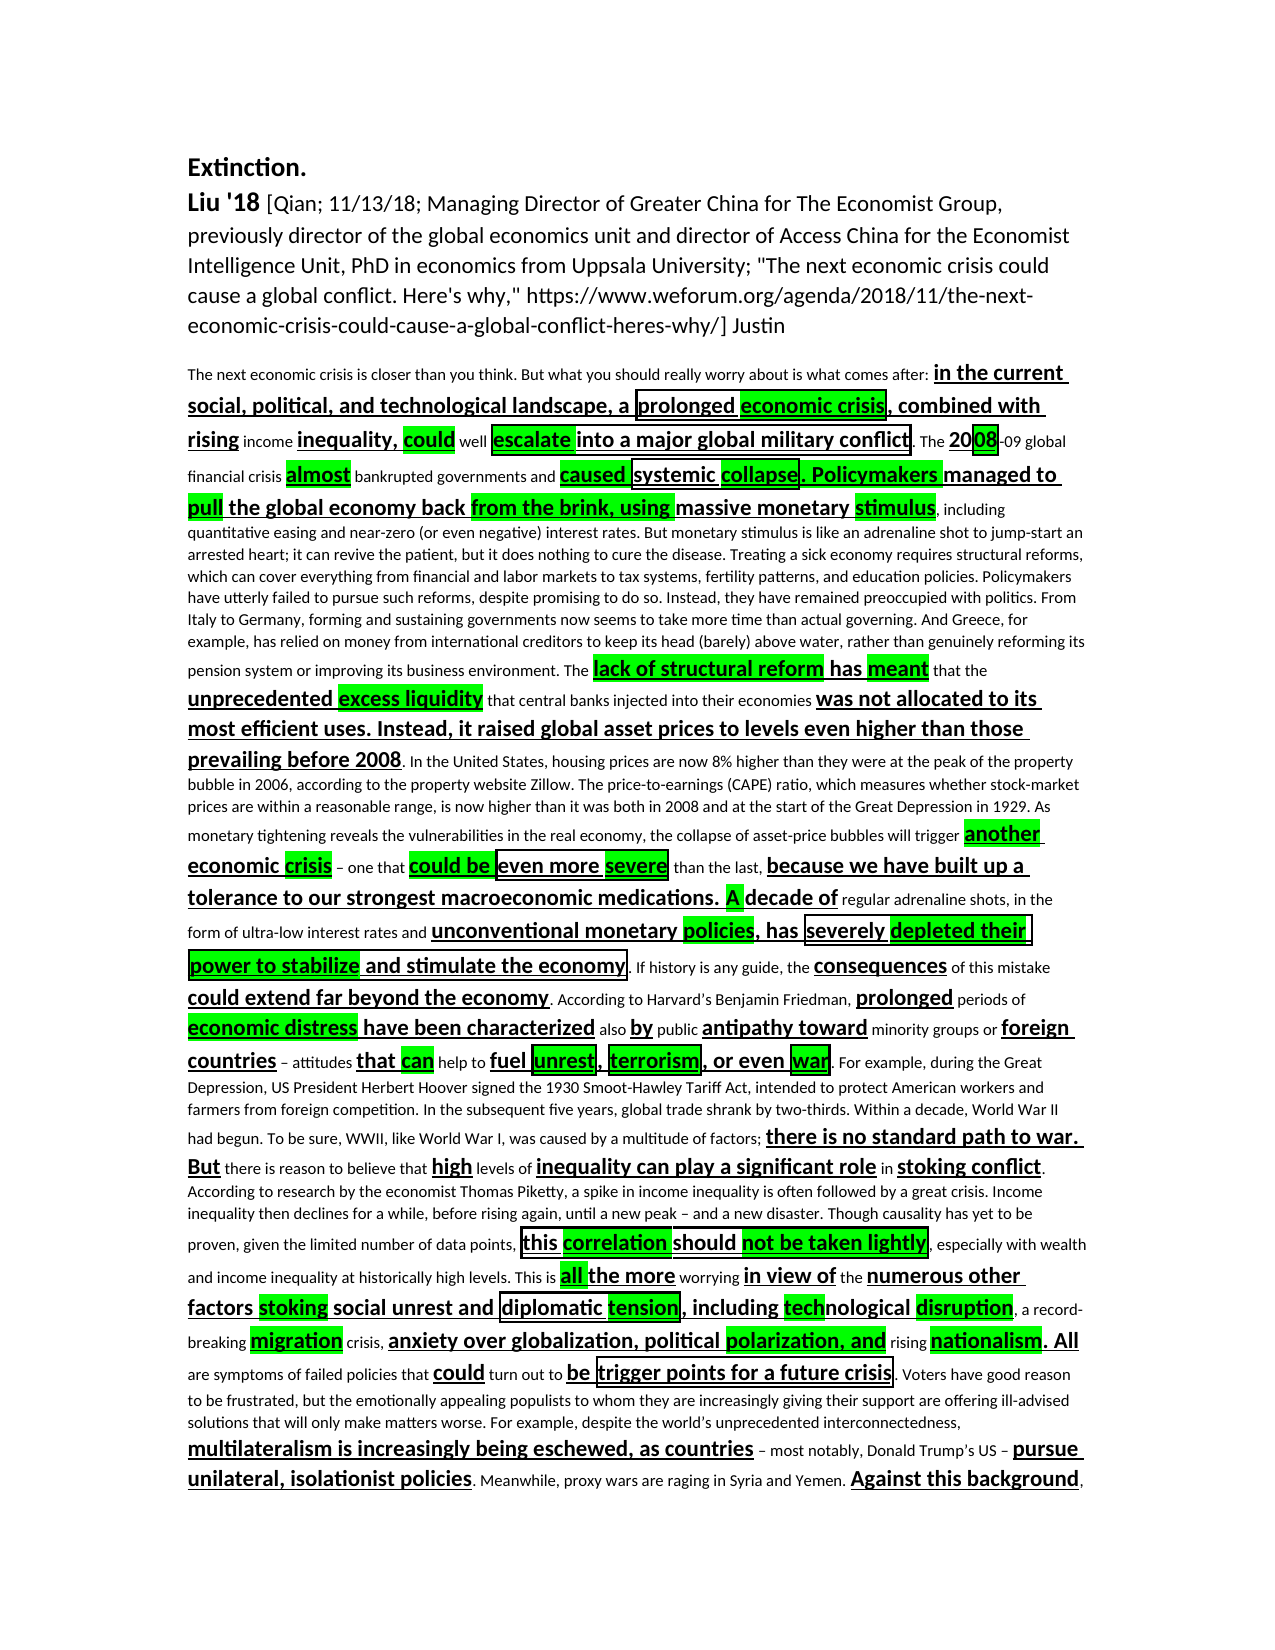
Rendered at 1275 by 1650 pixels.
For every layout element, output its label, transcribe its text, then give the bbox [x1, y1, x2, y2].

subtitle Extinction. [187, 150, 1087, 183]
text Liu '18 [Qian; 11/13/18; Managing Director of Greater China for The Economist Group, previously director of the global economics unit and director of Access China for the Economist Intelligence Unit, PhD in economics from Uppsala University; "The next economic crisis could cause a global conflict. Here's why," https://www.weforum.org/agenda/2018/11/the-next-economic-crisis-could-cause-a-global-conflict-heres-why/] Justin [187, 186, 1087, 339]
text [187, 358, 1087, 1493]
